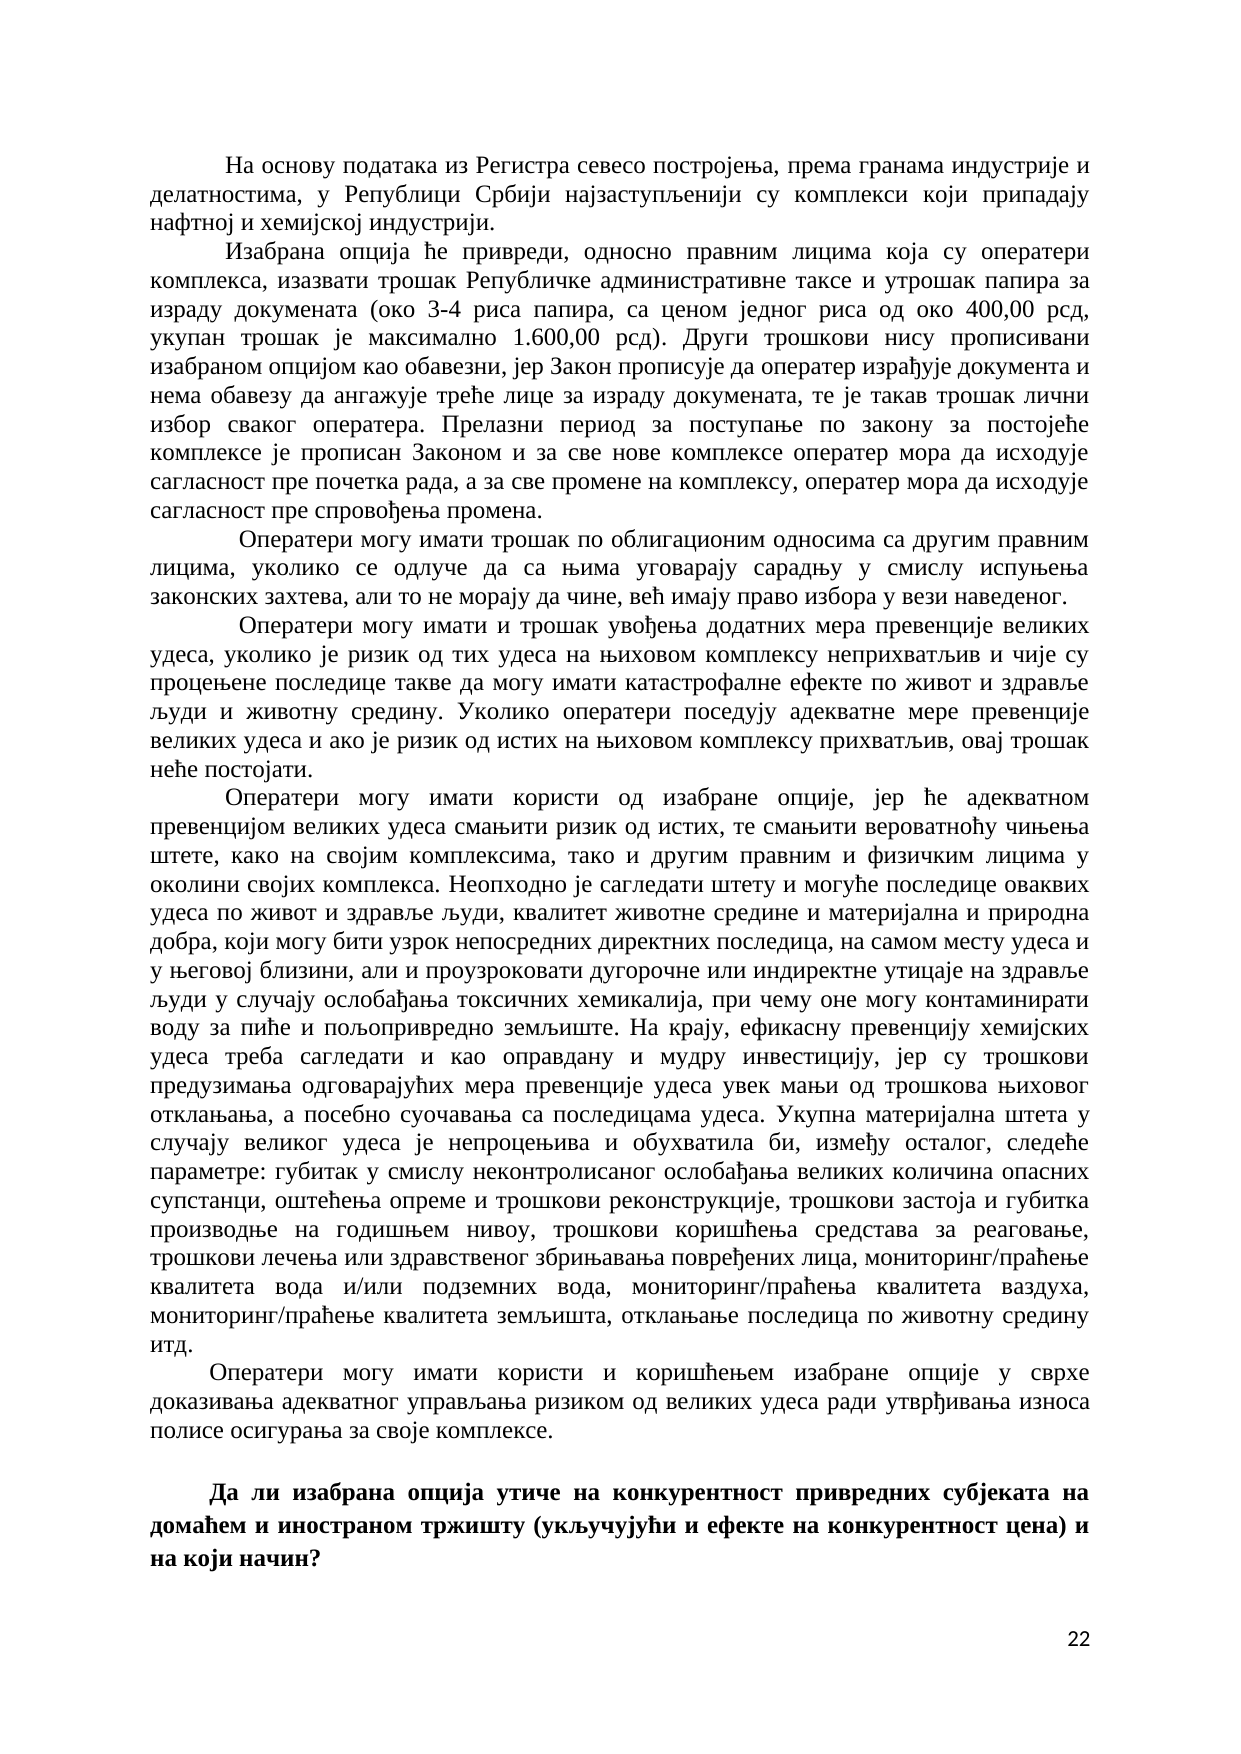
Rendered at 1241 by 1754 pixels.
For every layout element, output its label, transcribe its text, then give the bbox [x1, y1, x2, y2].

text Оператери могу имати користи од изабране опције, јер ће адекватном превенцијом великих удеса смањити ризик од истих, те смањити вероватноћу чињења штете, како на својим комплексима, тако и другим правним и физичким лицима у околини својих комплекса. Неопходно је сагледати штету и могуће последице оваквих удеса по живот и здравље људи, квалитет животне средине и материјална и природна добра, који могу бити узрок непосредних директних последица, на самом месту удеса и у његовој близини, али и проузроковати дугорочне или индиректне утицаје на здравље људи у случају ослобађања токсичних хемикалија, при чему оне могу контаминирати воду за пиће и пољопривредно земљиште. На крају, ефикасну превенцију хемијских удеса треба сагледати и као оправдану и мудру инвестицију, јер су трошкови предузимања одговарајућих мера превенције удеса увек мањи од трошкова њиховог отклањања, а посебно суочавања са последицама удеса. Укупна материјална штета у случају великог удеса је непроцењива и обухватила би, између осталог, следеће параметре: губитак у смислу неконтролисаног ослобађања великих количина опасних супстанци, оштећења опреме и трошкови реконструкције, трошкови застоја и губитка производње на годишњем нивоу, трошкови коришћења средстава за реаговање, трошкови лечења или здравственог збрињавања повређених лица, мониторинг/праћење квалитета вода и/или подземних вода, мониторинг/праћења квалитета ваздуха, мониторинг/праћење квалитета земљишта, отклањање последица по животну средину итд. [150, 782, 1090, 1357]
text Оператери могу имати користи и коришћењем изабране опције у сврхе доказивања адекватног управљања ризиком од великих удеса ради утврђивања износа полисе осигурања за своје комплексе. [150, 1357, 1090, 1444]
text Изабрана опција ће привреди, односно правним лицима која су оператери комплекса, изазвати трошак Републичке административне таксе и утрошак папира за израду докумената (око 3-4 риса папира, са ценом једног риса од око 400,00 рсд, укупан трошак је максимално 1.600,00 рсд). Други трошкови нису прописивани изабраном опцијом као обавезни, јер Закон прописује да оператер израђује документа и нема обавезу да ангажује треће лице за израду докумената, те је такав трошак лични избор сваког оператера. Прелазни период за поступање по закону за постојеће комплексе је прописан Законом и за све нове комплексе оператер мора да исходује сагласност пре почетка рада, а за све промене на комплексу, оператер мора да исходује сагласност пре спровођења промена. [150, 236, 1090, 524]
text Оператери могу имати и трошак увођења додатних мера превенције великих удеса, уколико је ризик од тих удеса на њиховом комплексу неприхватљив и чије су процењене последице такве да могу имати катастрофалне ефекте по живот и здравље људи и животну средину. Уколико оператери поседују адекватне мере превенције великих удеса и ако је ризик од истих на њиховом комплексу прихватљив, овај трошак неће постојати. [150, 610, 1090, 782]
text Да ли изабрана опција утиче на конкурентност привредних субјеката на домаћем и иностраном тржишту (укључујући и ефекте на конкурентност цена) и на који начин? [150, 1477, 1090, 1572]
text Оператери могу имати трошак по облигационим односима са другим правним лицима, уколико се одлуче да са њима уговарају сарадњу у смислу испуњења законских захтева, али то не морају да чине, већ имају право избора у вези наведеног. [150, 524, 1090, 610]
text На основу података из Регистра севесо постројења, према гранама индустрије и делатностима, у Републици Србији најзаступљенији су комплекси који припадају нафтној и хемијској индустрији. [150, 150, 1090, 236]
